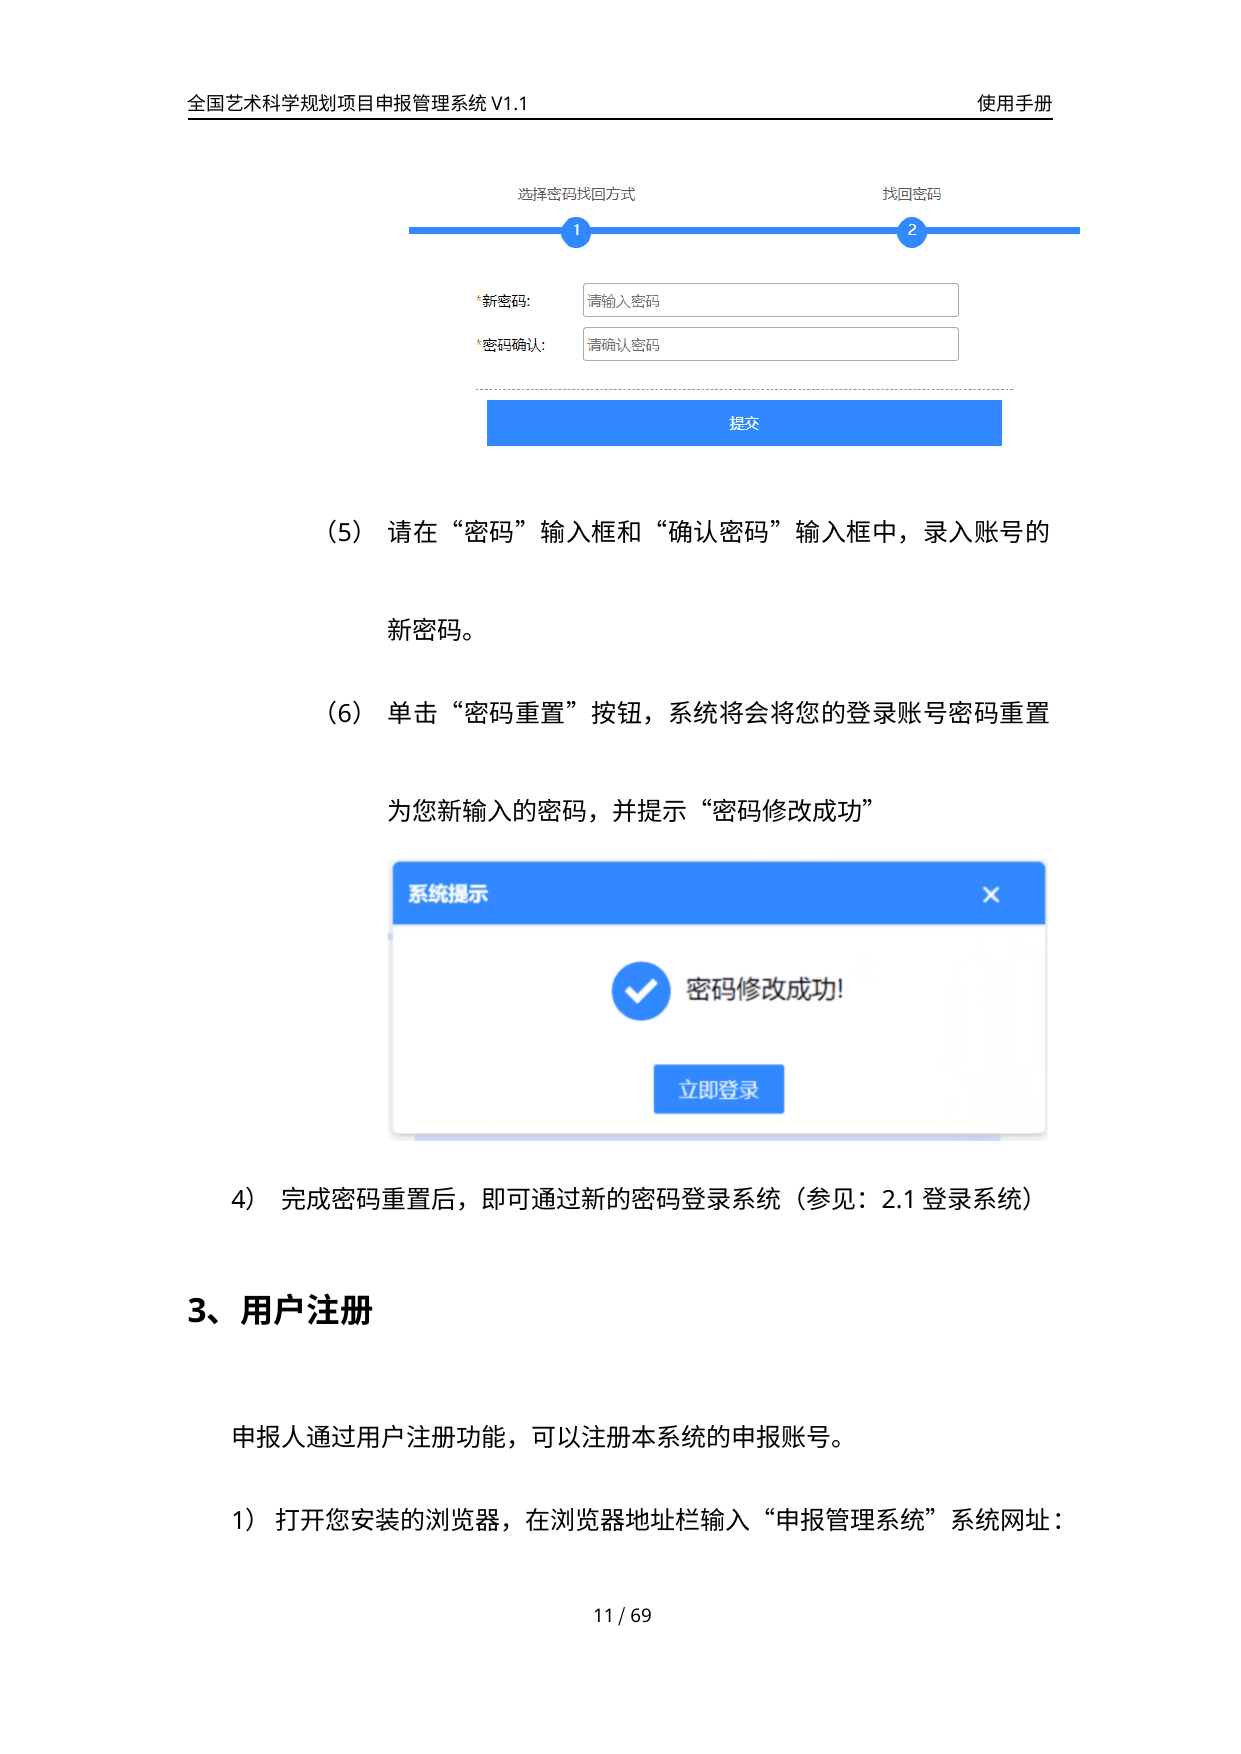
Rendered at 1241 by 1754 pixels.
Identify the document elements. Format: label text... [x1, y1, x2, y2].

picture [387, 859, 1048, 1141]
text 申报人通过用户注册功能，可以注册本系统的申报账号。 [187, 1403, 1053, 1468]
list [231, 1486, 1053, 1551]
list 完成密码重置后，即可通过新的密码登录系统（参见：2.1登录系统） [231, 1166, 1053, 1231]
list 请在“密码”输入框和“确认密码”输入框中，录入账号的新密码。 [312, 498, 1053, 661]
list 单击“密码重置”按钮，系统将会将您的登录账号密码重置为您新输入的密码，并提示“密码修改成功” [312, 679, 1053, 842]
picture [387, 160, 1097, 460]
subtitle 3、用户注册 [187, 1276, 1053, 1341]
